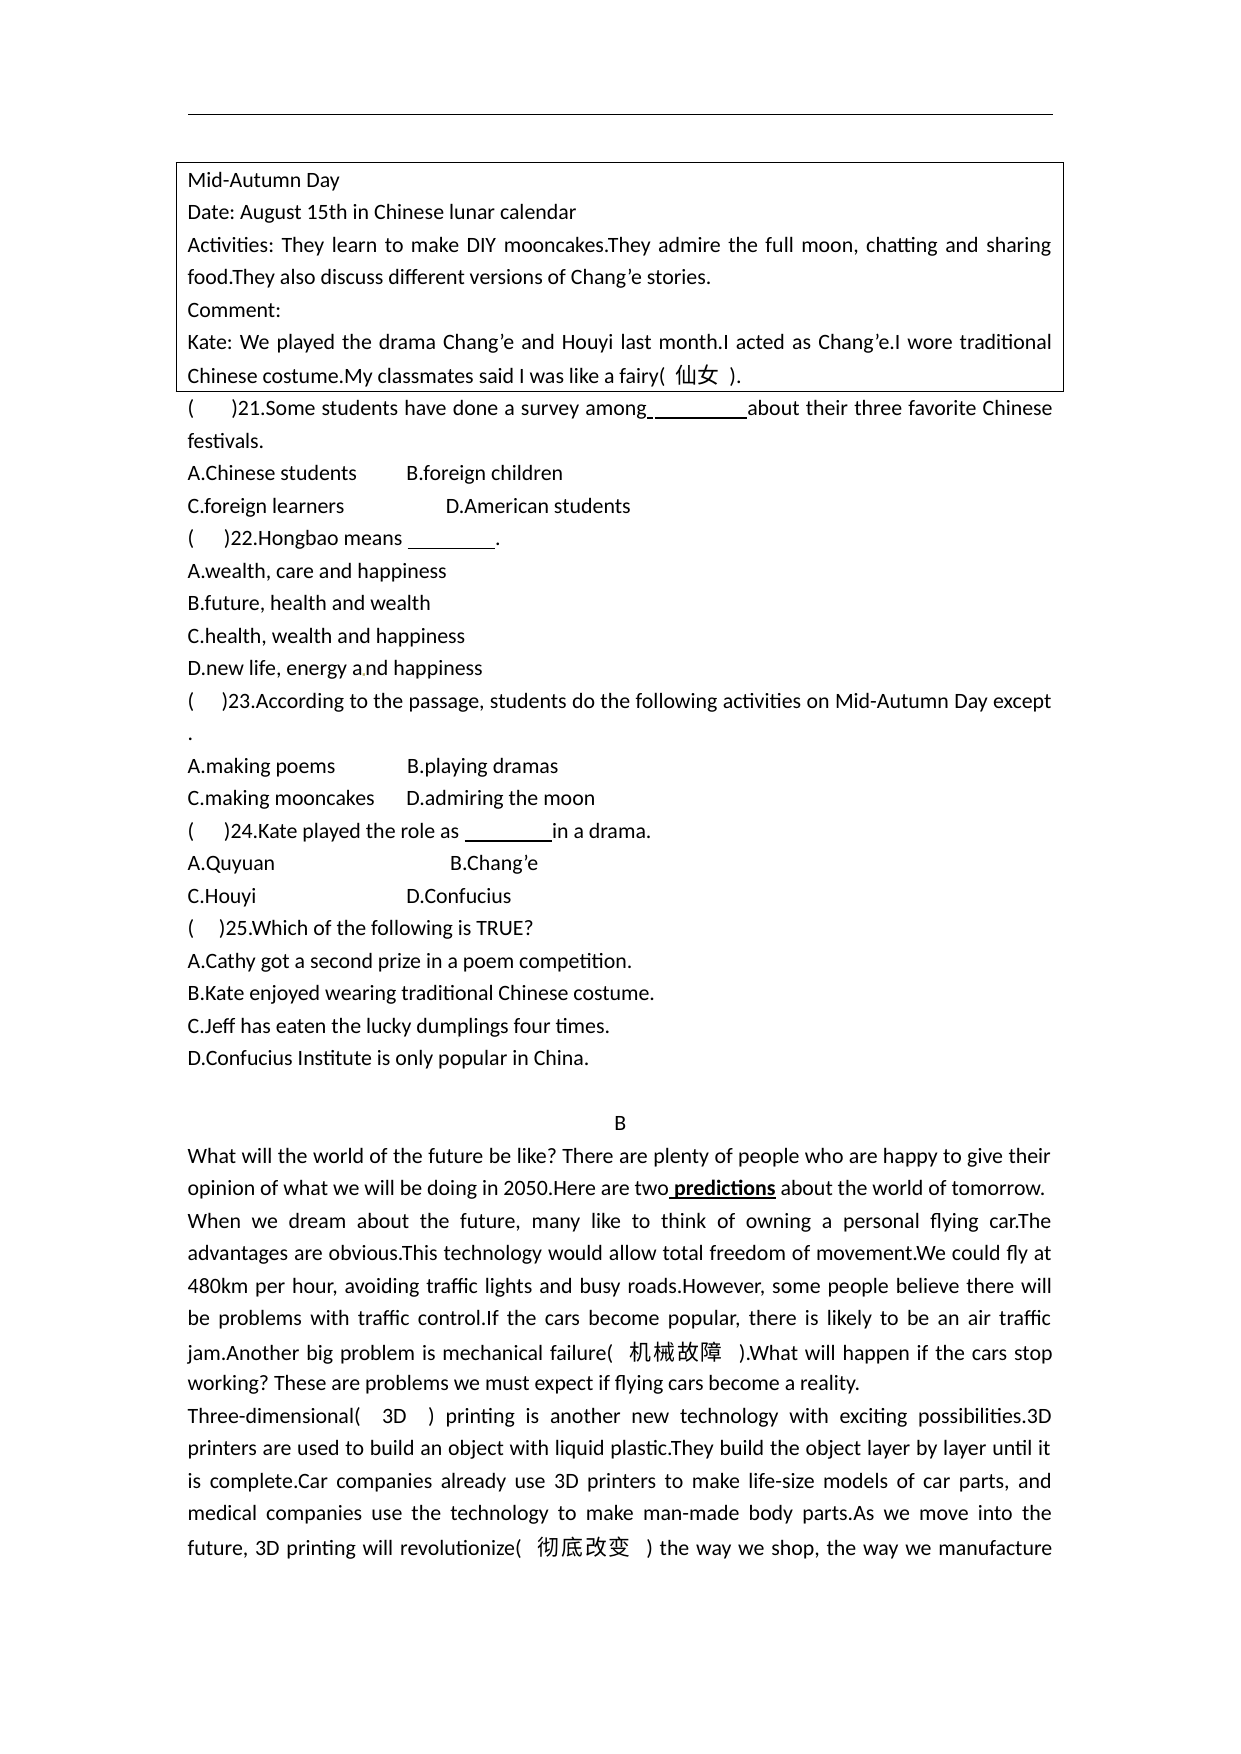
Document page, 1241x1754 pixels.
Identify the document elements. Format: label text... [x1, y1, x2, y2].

text C.health, wealth and happiness [187, 619, 1053, 652]
text C.Houyi D.Confucius [187, 879, 1053, 912]
text ( )23.According to the passage, students do the following activities on Mid-Autumn Day except . [187, 684, 1053, 749]
text A.making poems B.playing dramas [187, 749, 1053, 782]
text ( )25.Which of the following is TRUE? [187, 912, 1053, 944]
text ( )21.Some students have done a survey among about their three favorite Chinese festivals. [187, 392, 1053, 457]
text ( )24.Kate played the role as in a drama. [187, 814, 1053, 847]
text When we dream about the future, many like to think of owning a personal flying car.The advantages are obvious.This technology would allow total freedom of movement.We could fly at 480km per hour, avoiding traffic lights and busy roads.However, some people believe there will be problems with traffic control.If the cars become popular, there is likely to be an air traffic jam.Another big problem is mechanical failure( 机械故障 ).What will happen if the cars stop working? These are problems we must expect if flying cars become a reality. [187, 1204, 1053, 1399]
text D.new life, energy and happiness [187, 652, 1053, 684]
text C.foreign learners D.American students [187, 489, 1053, 522]
text D.Confucius Institute is only popular in China. [187, 1042, 1053, 1074]
text B [187, 1107, 1053, 1139]
text B.future, health and wealth [187, 587, 1053, 619]
text C.Jeff has eaten the lucky dumplings four times. [187, 1009, 1053, 1042]
text ( )22.Hongbao means . [187, 522, 1053, 554]
table_cell Mid-Autumn Day Date: August 15th in Chinese lunar calendar Activities: They learn to make DIY mooncakes.They admire the full moon, chatting and sharing food.They also discuss different versions of Chang’e stories. Comment: Kate: We played the drama Chang’e and Houyi last month.I acted as Chang’e.I wore traditional Chinese costume.My classmates said I was like a fairy( 仙女 ). [177, 163, 1063, 391]
text C.making mooncakes D.admiring the moon [187, 782, 1053, 814]
text A.Quyuan B.Chang’e [187, 847, 1053, 879]
text A.wealth, care and happiness [187, 554, 1053, 587]
text A.Chinese students B.foreign children [187, 457, 1053, 489]
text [187, 1399, 1053, 1562]
text What will the world of the future be like? There are plenty of people who are happy to give their opinion of what we will be doing in 2050.Here are two predictions about the world of tomorrow. [187, 1139, 1053, 1204]
text A.Cathy got a second prize in a poem competition. [187, 944, 1053, 977]
text B.Kate enjoyed wearing traditional Chinese costume. [187, 977, 1053, 1009]
